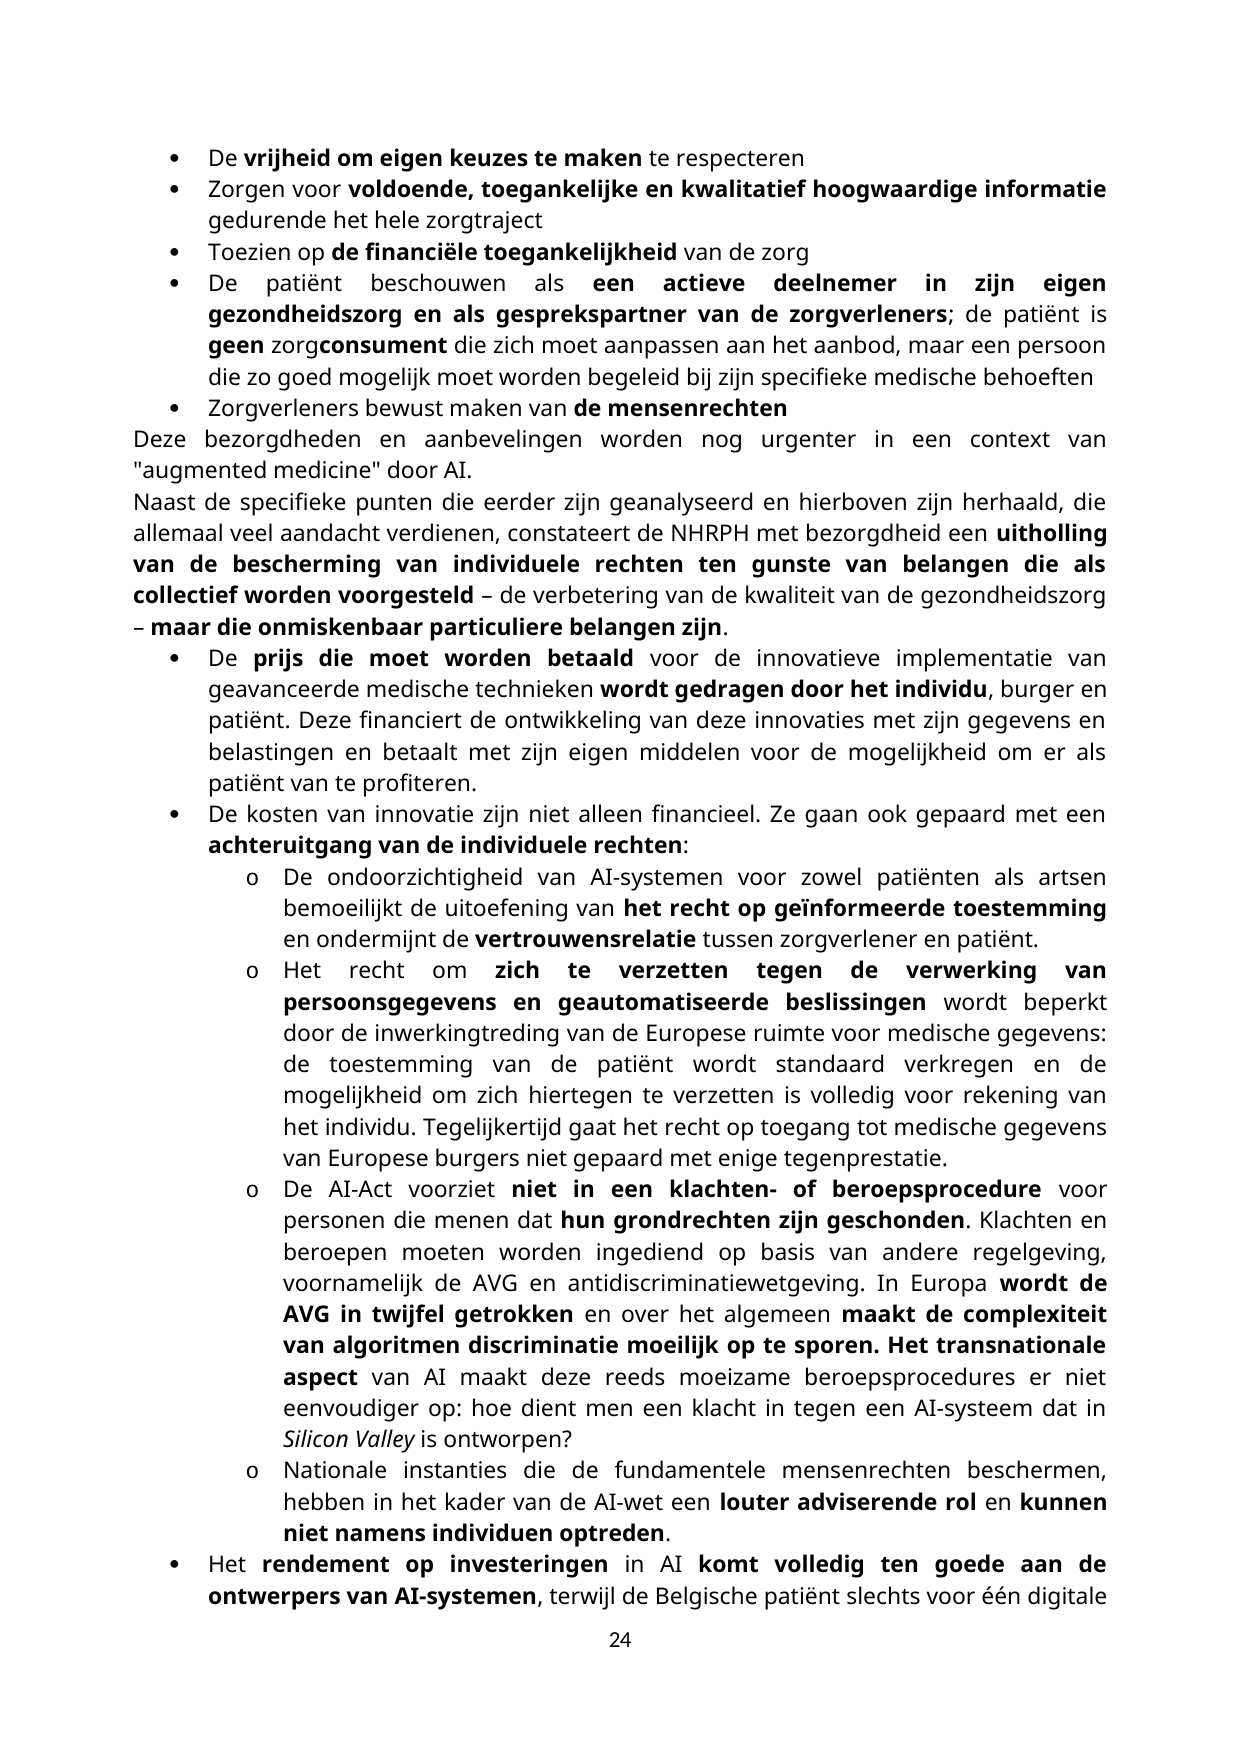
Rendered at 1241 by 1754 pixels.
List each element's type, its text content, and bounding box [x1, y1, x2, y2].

list De ondoorzichtigheid van AI-systemen voor zowel patiënten als artsen bemoeilijkt de uitoefening van het recht op geïnformeerde toestemming en ondermijnt de vertrouwensrelatie tussen zorgverlener en patiënt. [245, 860, 1107, 954]
list De patiënt beschouwen als een actieve deelnemer in zijn eigen gezondheidszorg en als gesprekspartner van de zorgverleners; de patiënt is geen zorgconsument die zich moet aanpassen aan het aanbod, maar een persoon die zo goed mogelijk moet worden begeleid bij zijn specifieke medische behoeften [170, 267, 1107, 392]
text Deze bezorgdheden en aanbevelingen worden nog urgenter in een context van "augmented medicine" door AI. [133, 423, 1107, 485]
text Naast de specifieke punten die eerder zijn geanalyseerd en hierboven zijn herhaald, die allemaal veel aandacht verdienen, constateert de NHRPH met bezorgdheid een uitholling van de bescherming van individuele rechten ten gunste van belangen die als collectief worden voorgesteld – de verbetering van de kwaliteit van de gezondheidszorg – maar die onmiskenbaar particuliere belangen zijn. [133, 485, 1107, 642]
list De AI-Act voorziet niet in een klachten- of beroepsprocedure voor personen die menen dat hun grondrechten zijn geschonden. Klachten en beroepen moeten worden ingediend op basis van andere regelgeving, voornamelijk de AVG en antidiscriminatiewetgeving. In Europa wordt de AVG in twijfel getrokken en over het algemeen maakt de complexiteit van algoritmen discriminatie moeilijk op te sporen. Het transnationale aspect van AI maakt deze reeds moeizame beroepsprocedures er niet eenvoudiger op: hoe dient men een klacht in tegen een AI-systeem dat in Silicon Valley is ontworpen? [245, 1173, 1107, 1454]
list Zorgen voor voldoende, toegankelijke en kwalitatief hoogwaardige informatie gedurende het hele zorgtraject [170, 173, 1107, 235]
list Nationale instanties die de fundamentele mensenrechten beschermen, hebben in het kader van de AI-wet een louter adviserende rol en kunnen niet namens individuen optreden. [245, 1454, 1107, 1548]
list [170, 1548, 1107, 1611]
list De prijs die moet worden betaald voor de innovatieve implementatie van geavanceerde medische technieken wordt gedragen door het individu, burger en patiënt. Deze financiert de ontwikkeling van deze innovaties met zijn gegevens en belastingen en betaalt met zijn eigen middelen voor de mogelijkheid om er als patiënt van te profiteren. [170, 642, 1107, 798]
list Toezien op de financiële toegankelijkheid van de zorg [170, 235, 1107, 267]
list De vrijheid om eigen keuzes te maken te respecteren [170, 142, 1107, 173]
list Zorgverleners bewust maken van de mensenrechten [170, 392, 1107, 423]
list Het recht om zich te verzetten tegen de verwerking van persoonsgegevens en geautomatiseerde beslissingen wordt beperkt door de inwerkingtreding van de Europese ruimte voor medische gegevens: de toestemming van de patiënt wordt standaard verkregen en de mogelijkheid om zich hiertegen te verzetten is volledig voor rekening van het individu. Tegelijkertijd gaat het recht op toegang tot medische gegevens van Europese burgers niet gepaard met enige tegenprestatie. [245, 954, 1107, 1173]
list De kosten van innovatie zijn niet alleen financieel. Ze gaan ook gepaard met een achteruitgang van de individuele rechten: [170, 798, 1107, 860]
